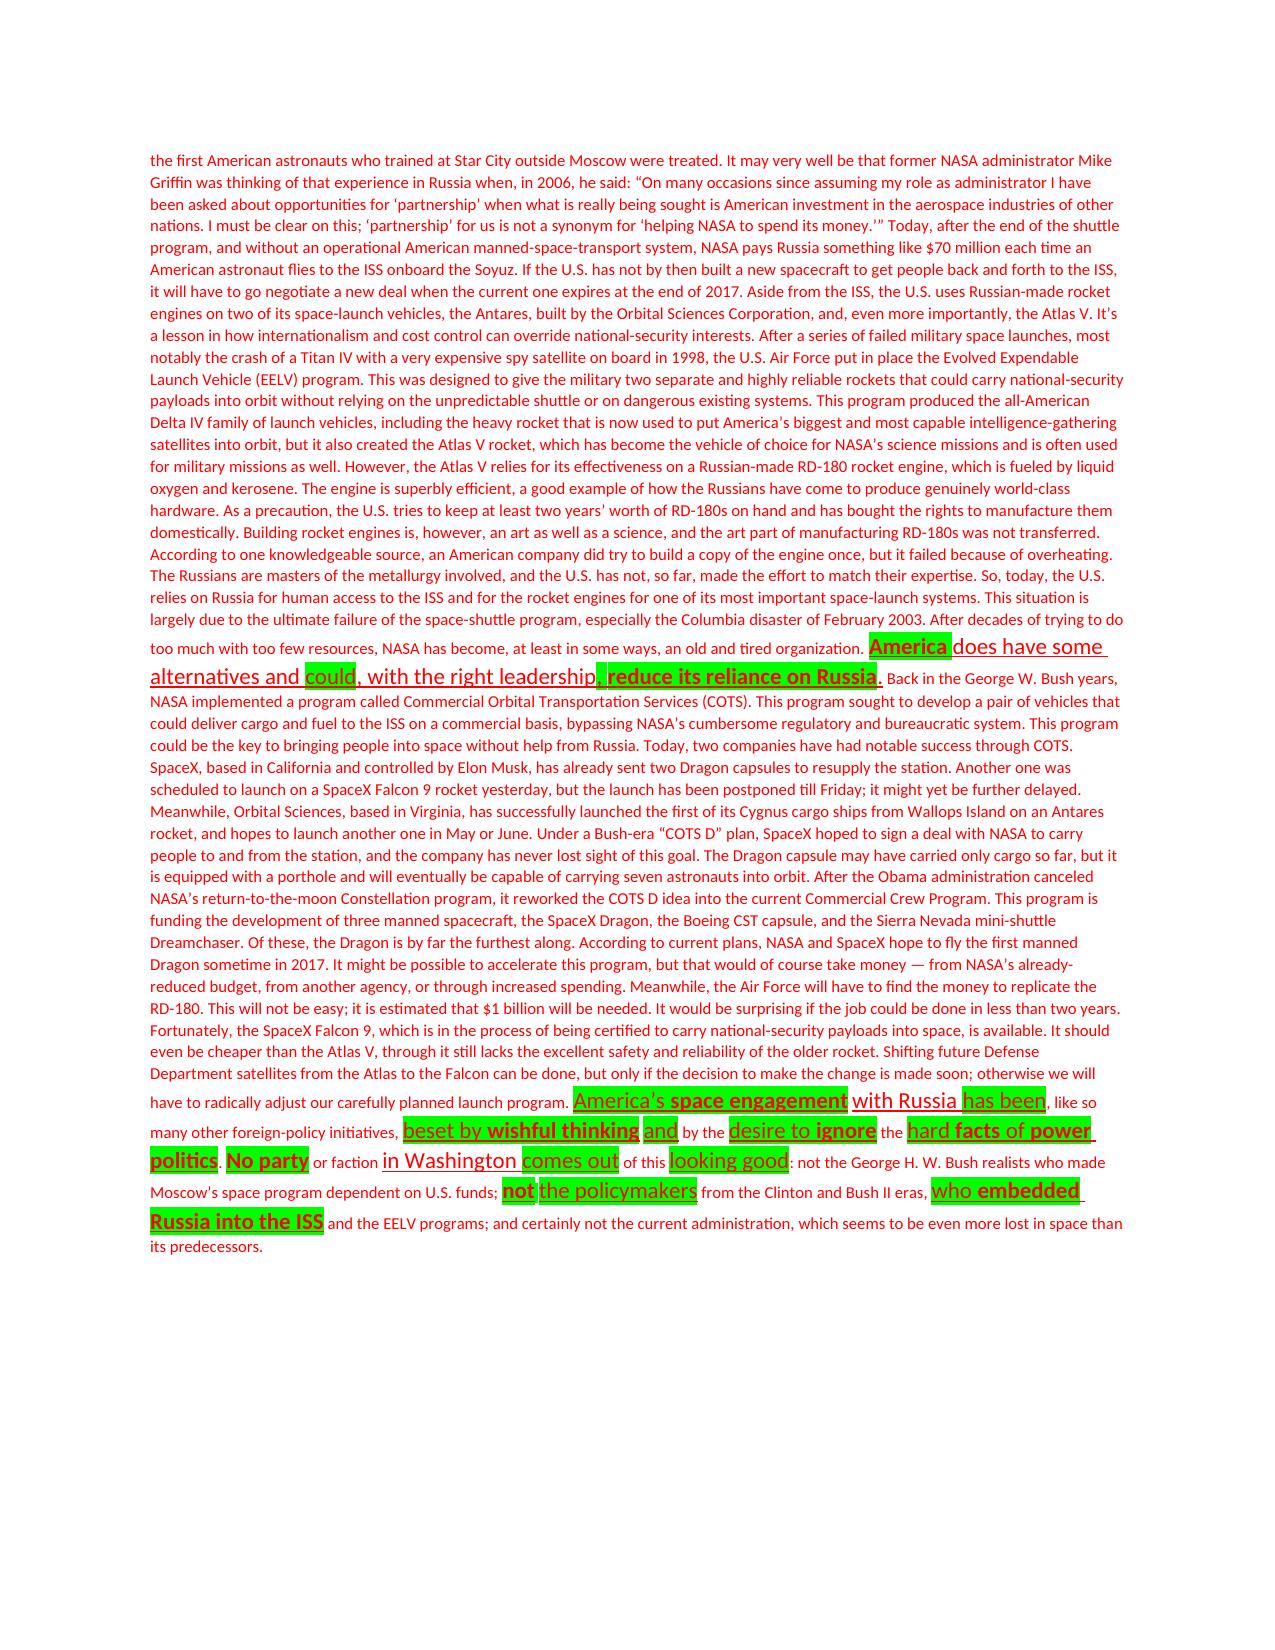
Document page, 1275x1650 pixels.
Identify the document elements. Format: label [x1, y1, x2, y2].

text [150, 150, 1125, 1257]
